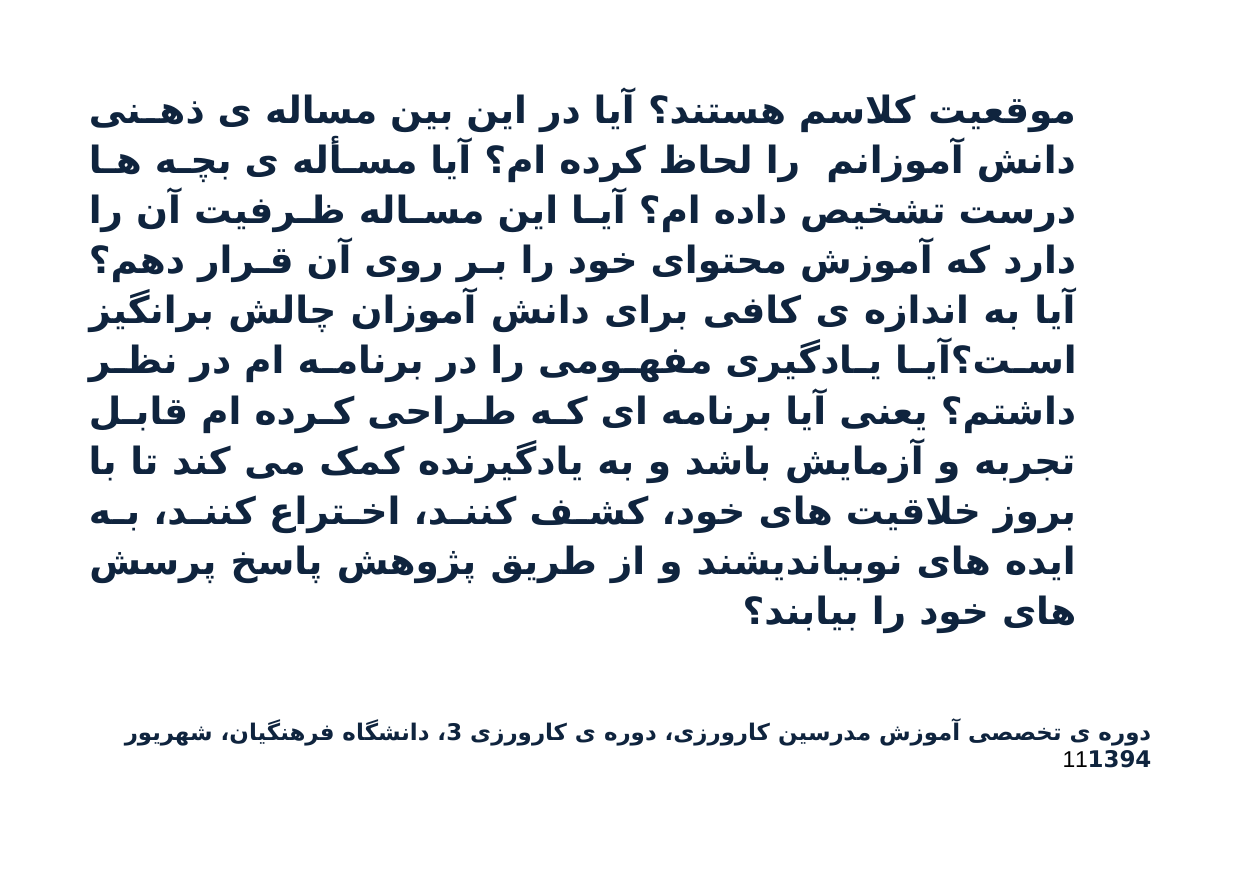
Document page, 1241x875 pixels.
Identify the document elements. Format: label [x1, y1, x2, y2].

list [89, 89, 1114, 633]
